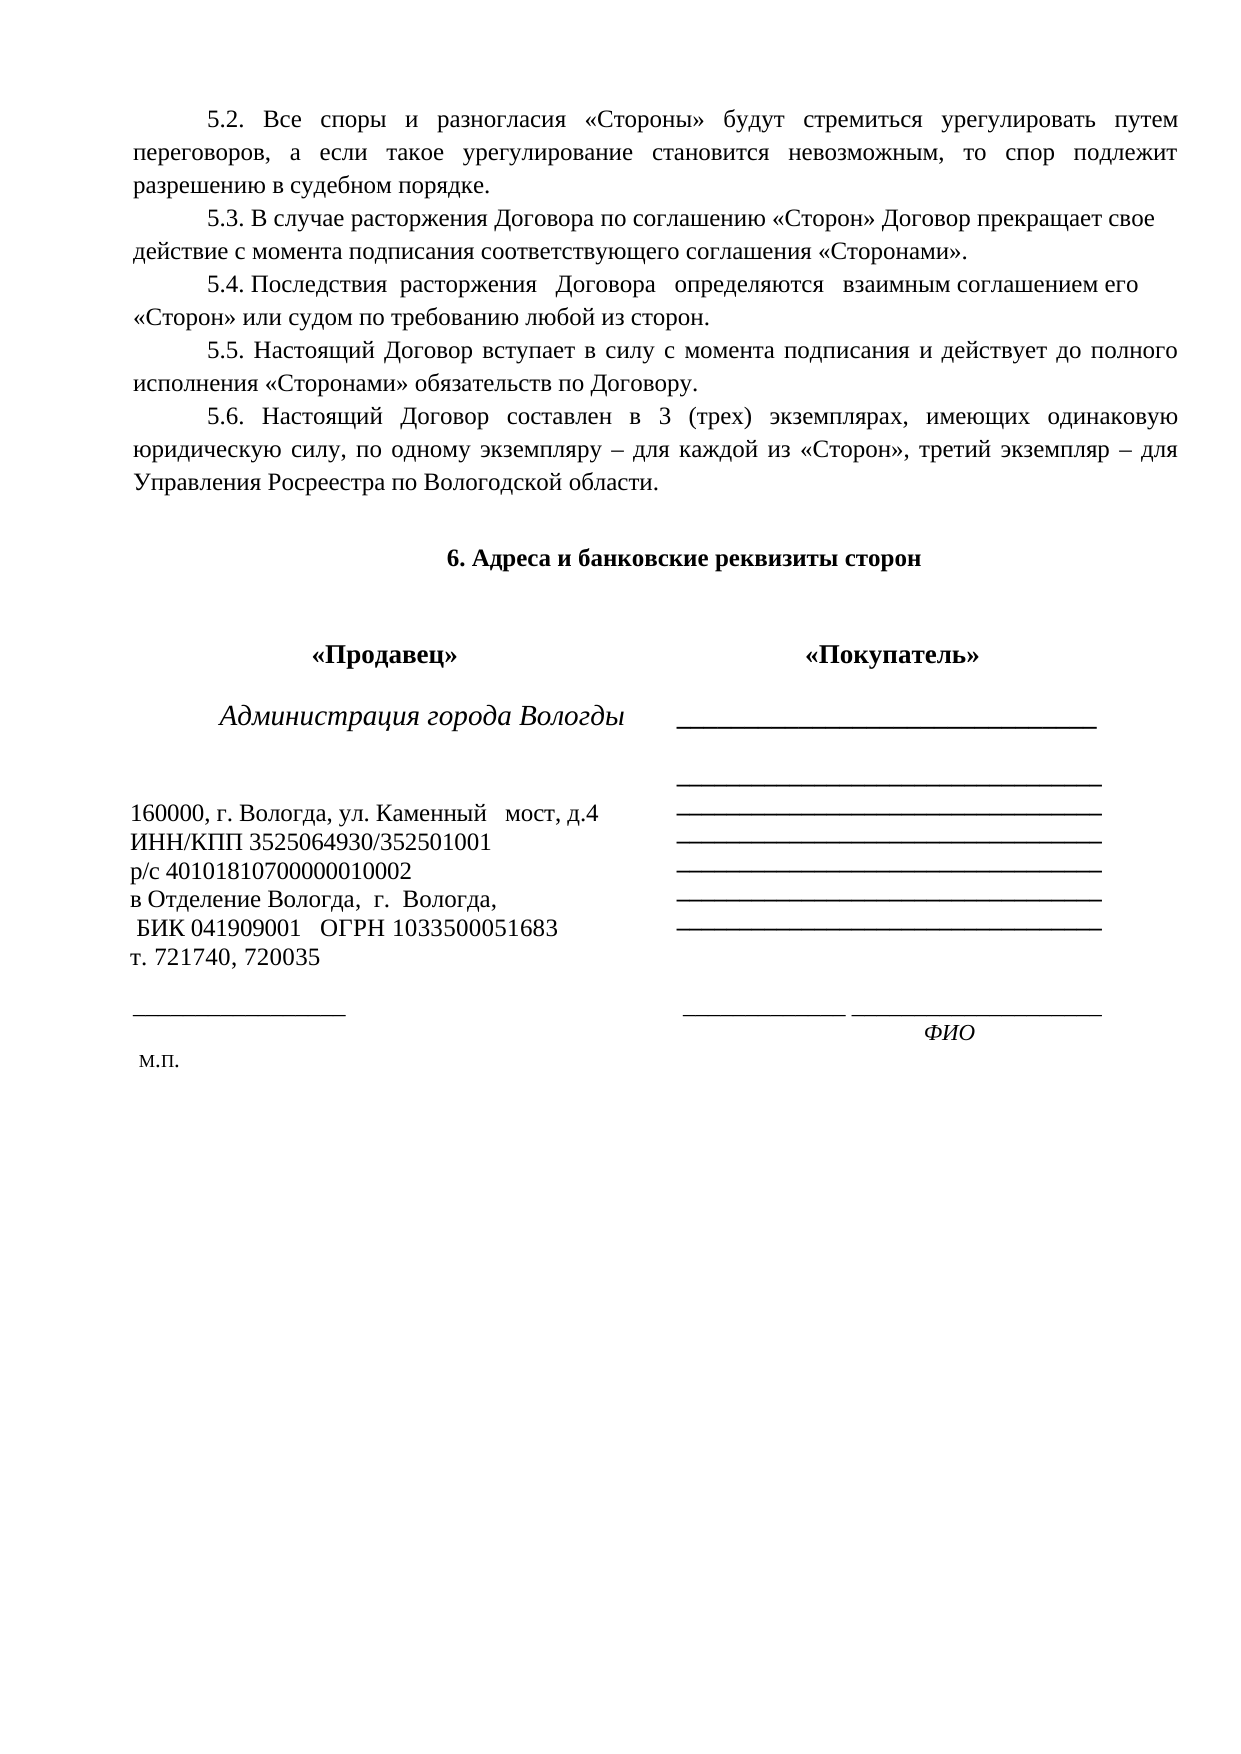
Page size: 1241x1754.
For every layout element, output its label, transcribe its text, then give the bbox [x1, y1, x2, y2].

text 6. Адреса и банковские реквизиты сторон [133, 543, 1179, 572]
text ФИО [133, 1019, 1179, 1046]
text 5.4. Последствия расторжения Договора определяются взаимным соглашением его «Сторон» или судом по требованию любой из сторон. [133, 269, 1179, 331]
text _________________ _____________ ____________________ [133, 991, 1179, 1019]
title м.п. [133, 1046, 1179, 1072]
text 5.3. В случае расторжения Договора по соглашению «Сторон» Договор прекращает свое действие с момента подписания соответствующего соглашения «Сторонами». [133, 203, 1179, 264]
text 5.2. Все споры и разногласия «Стороны» будут стремиться урегулировать путем переговоров, а если такое урегулирование становится невозможным, то спор подлежит разрешению в судебном порядке. [133, 104, 1179, 198]
text 5.5. Настоящий Договор вступает в силу с момента подписания и действует до полного исполнения «Сторонами» обязательств по Договору. [133, 335, 1179, 397]
text 5.6. Настоящий Договор составлен в 3 (трех) экземплярах, имеющих одинаковую юридическую силу, по одному экземпляру – для каждой из «Сторон», третий экземпляр – для Управления Росреестра по Вологодской области. [133, 401, 1179, 496]
